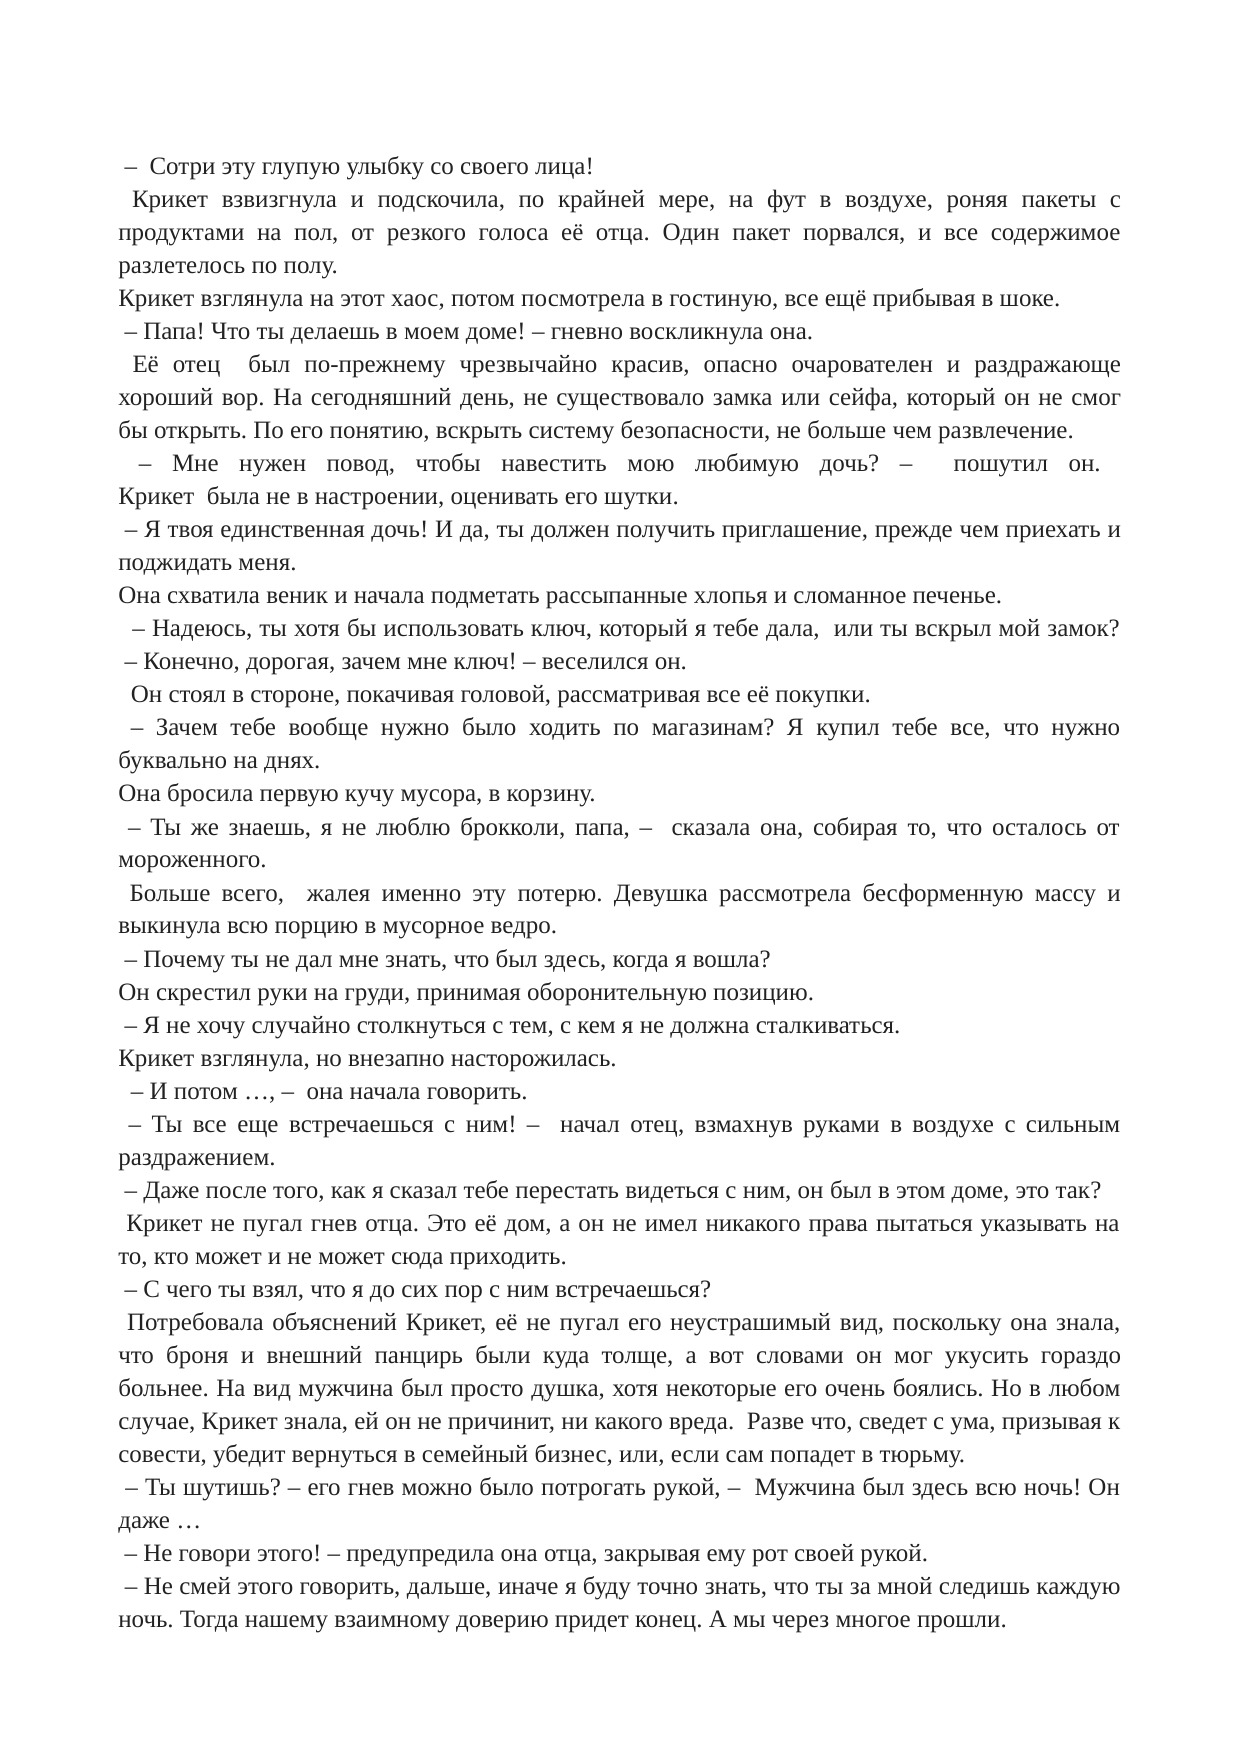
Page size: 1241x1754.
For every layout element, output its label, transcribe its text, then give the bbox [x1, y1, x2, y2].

text Она бросила первую кучу мусора, в корзину. [118, 778, 1122, 807]
text – Не смей этого говорить, дальше, иначе я буду точно знать, что ты за мной следишь каждую ночь. Тогда нашему взаимному доверию придет конец. А мы через многое прошли. [118, 1571, 1122, 1633]
text – Ты шутишь? – его гнев можно было потрогать рукой, – Мужчина был здесь всю ночь! Он даже … [118, 1472, 1122, 1534]
text – Мне нужен повод, чтобы навестить мою любимую дочь? – пошутил он. Крикет была не в настроении, оценивать его шутки. [118, 448, 1122, 510]
text Крикет взвизгнула и подскочила, по крайней мере, на фут в воздухе, роняя пакеты с продуктами на пол, от резкого голоса её отца. Один пакет порвался, и все содержимое разлетелось по полу. [118, 184, 1122, 279]
text Крикет взглянула на этот хаос, потом посмотрела в гостиную, все ещё прибывая в шоке. [118, 283, 1122, 312]
text – Почему ты не дал мне знать, что был здесь, когда я вошла? [118, 944, 1122, 972]
text – Зачем тебе вообще нужно было ходить по магазинам? Я купил тебе все, что нужно буквально на днях. [118, 712, 1122, 774]
text – С чего ты взял, что я до сих пор с ним встречаешься? [118, 1274, 1122, 1303]
text – Папа! Что ты делаешь в моем доме! – гневно воскликнула она. [118, 316, 1122, 345]
text – Не говори этого! – предупредила она отца, закрывая ему рот своей рукой. [118, 1538, 1122, 1567]
text – Ты же знаешь, я не люблю брокколи, папа, – сказала она, собирая то, что осталось от мороженного. [118, 812, 1122, 873]
text – Сотри эту глупую улыбку со своего лица! [118, 118, 1122, 180]
text – Я не хочу случайно столкнуться с тем, с кем я не должна сталкиваться. [118, 1010, 1122, 1038]
text Он скрестил руки на груди, принимая оборонительную позицию. [118, 977, 1122, 1005]
text – И потом …, – она начала говорить. [118, 1076, 1122, 1104]
text Он стоял в стороне, покачивая головой, рассматривая все её покупки. [118, 679, 1122, 708]
text Крикет не пугал гнев отца. Это её дом, а он не имел никакого права пытаться указывать на то, кто может и не может сюда приходить. [118, 1208, 1122, 1269]
text – Надеюсь, ты хотя бы использовать ключ, который я тебе дала, или ты вскрыл мой замок? – Конечно, дорогая, зачем мне ключ! – веселился он. [118, 613, 1122, 675]
text Её отец был по-прежнему чрезвычайно красив, опасно очарователен и раздражающе хороший вор. На сегодняшний день, не существовало замка или сейфа, который он не смог бы открыть. По его понятию, вскрыть систему безопасности, не больше чем развлечение. [118, 349, 1122, 444]
text – Я твоя единственная дочь! И да, ты должен получить приглашение, прежде чем приехать и поджидать меня. [118, 514, 1122, 576]
text – Даже после того, как я сказал тебе перестать видеться с ним, он был в этом доме, это так? [118, 1175, 1122, 1203]
text Потребовала объяснений Крикет, её не пугал его неустрашимый вид, поскольку она знала, что броня и внешний панцирь были куда толще, а вот словами он мог укусить гораздо больнее. На вид мужчина был просто душка, хотя некоторые его очень боялись. Но в любом случае, Крикет знала, ей он не причинит, ни какого вреда. Разве что, сведет с ума, призывая к совести, убедит вернуться в семейный бизнес, или, если сам попадет в тюрьму. [118, 1307, 1122, 1468]
text Крикет взглянула, но внезапно насторожилась. [118, 1043, 1122, 1071]
text Больше всего, жалея именно эту потерю. Девушка рассмотрела бесформенную массу и выкинула всю порцию в мусорное ведро. [118, 878, 1122, 939]
text Она схватила веник и начала подметать рассыпанные хлопья и сломанное печенье. [118, 580, 1122, 609]
text – Ты все еще встречаешься с ним! – начал отец, взмахнув руками в воздухе с сильным раздражением. [118, 1109, 1122, 1171]
